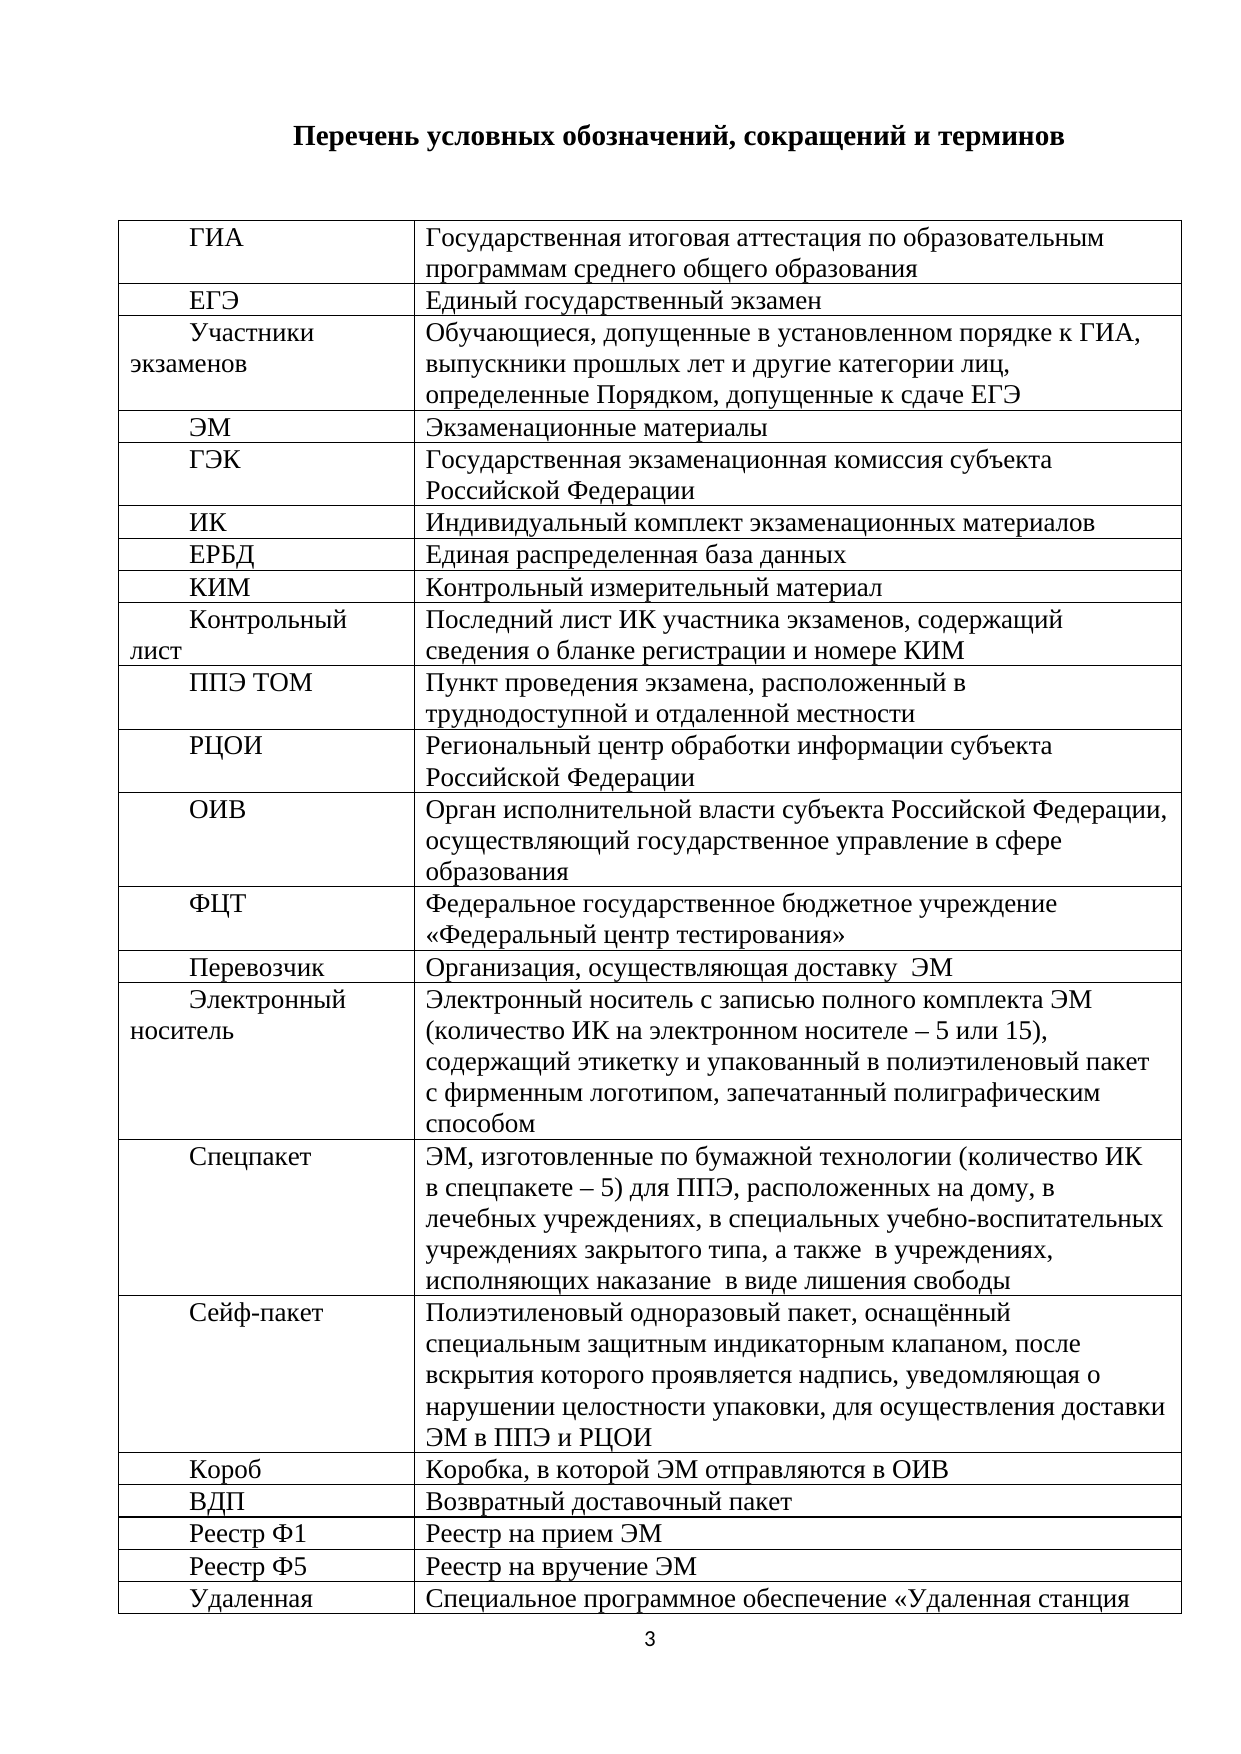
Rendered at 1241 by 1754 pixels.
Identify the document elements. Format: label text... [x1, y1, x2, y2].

table_cell ОИВ [119, 793, 414, 886]
table_cell КИМ [119, 571, 414, 602]
table_cell ЭМ, изготовленные по бумажной технологии (количество ИК в спецпакете – 5) для ППЭ, расположенных на дому, в лечебных учреждениях, в специальных учебно-воспитательных учреждениях закрытого типа, а также в учреждениях, исполняющих наказание в виде лишения свободы [415, 1140, 1181, 1295]
table_cell Государственная экзаменационная комиссия субъекта Российской Федерации [415, 443, 1181, 505]
table_cell Экзаменационные материалы [415, 411, 1181, 442]
table_cell Региональный центр обработки информации субъекта Российской Федерации [415, 730, 1181, 792]
table_cell Электронный носитель [119, 983, 414, 1138]
table_cell Контрольный лист [119, 603, 414, 665]
table_cell Участники экзаменов [119, 316, 414, 410]
table_cell Пункт проведения экзамена, расположенный в труднодоступной и отдаленной местности [415, 666, 1181, 728]
table_cell Возвратный доставочный пакет [415, 1485, 1181, 1516]
table_cell Реестр на вручение ЭМ [415, 1550, 1181, 1581]
table_cell Реестр на прием ЭМ [415, 1518, 1181, 1549]
table_cell Индивидуальный комплект экзаменационных материалов [415, 506, 1181, 537]
table_cell Организация, осуществляющая доставку ЭМ [415, 951, 1181, 982]
table_cell ЕГЭ [119, 284, 414, 315]
table_cell Единый государственный экзамен [415, 284, 1181, 315]
table_cell Реестр Ф1 [119, 1518, 414, 1549]
table_cell ЭМ [119, 411, 414, 442]
table_cell Последний лист ИК участника экзаменов, содержащий сведения о бланке регистрации и номере КИМ [415, 603, 1181, 665]
table_cell Короб [119, 1453, 414, 1484]
table_cell ФЦТ [119, 887, 414, 949]
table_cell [415, 1582, 1181, 1613]
text Перечень условных обозначений, сокращений и терминов [118, 118, 1181, 152]
table_cell Федеральное государственное бюджетное учреждение «Федеральный центр тестирования» [415, 887, 1181, 949]
table_cell Орган исполнительной власти субъекта Российской Федерации, осуществляющий государственное управление в сфере образования [415, 793, 1181, 886]
table_cell ВДП [119, 1485, 414, 1516]
table_header ГИА [119, 221, 414, 283]
table_cell ЕРБД [119, 539, 414, 569]
table_cell Коробка, в которой ЭМ отправляются в ОИВ [415, 1453, 1181, 1484]
table_cell Реестр Ф5 [119, 1550, 414, 1581]
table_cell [119, 1582, 414, 1613]
table_cell РЦОИ [119, 730, 414, 792]
table_cell ГЭК [119, 443, 414, 505]
table_cell Спецпакет [119, 1140, 414, 1295]
table_cell ИК [119, 506, 414, 537]
table_cell ППЭ ТОМ [119, 666, 414, 728]
table_cell Перевозчик [119, 951, 414, 982]
table_header Государственная итоговая аттестация по образовательным программам среднего общего образования [415, 221, 1181, 283]
table_cell Электронный носитель с записью полного комплекта ЭМ (количество ИК на электронном носителе – 5 или 15), содержащий этикетку и упакованный в полиэтиленовый пакет с фирменным логотипом, запечатанный полиграфическим способом [415, 983, 1181, 1138]
table_cell Единая распределенная база данных [415, 539, 1181, 569]
table_cell Полиэтиленовый одноразовый пакет, оснащённый специальным защитным индикаторным клапаном, после вскрытия которого проявляется надпись, уведомляющая о нарушении целостности упаковки, для осуществления доставки ЭМ в ППЭ и РЦОИ [415, 1296, 1181, 1452]
table_cell Обучающиеся, допущенные в установленном порядке к ГИА, выпускники прошлых лет и другие категории лиц, определенные Порядком, допущенные к сдаче ЕГЭ [415, 316, 1181, 410]
table_cell Сейф-пакет [119, 1296, 414, 1452]
table_cell Контрольный измерительный материал [415, 571, 1181, 602]
